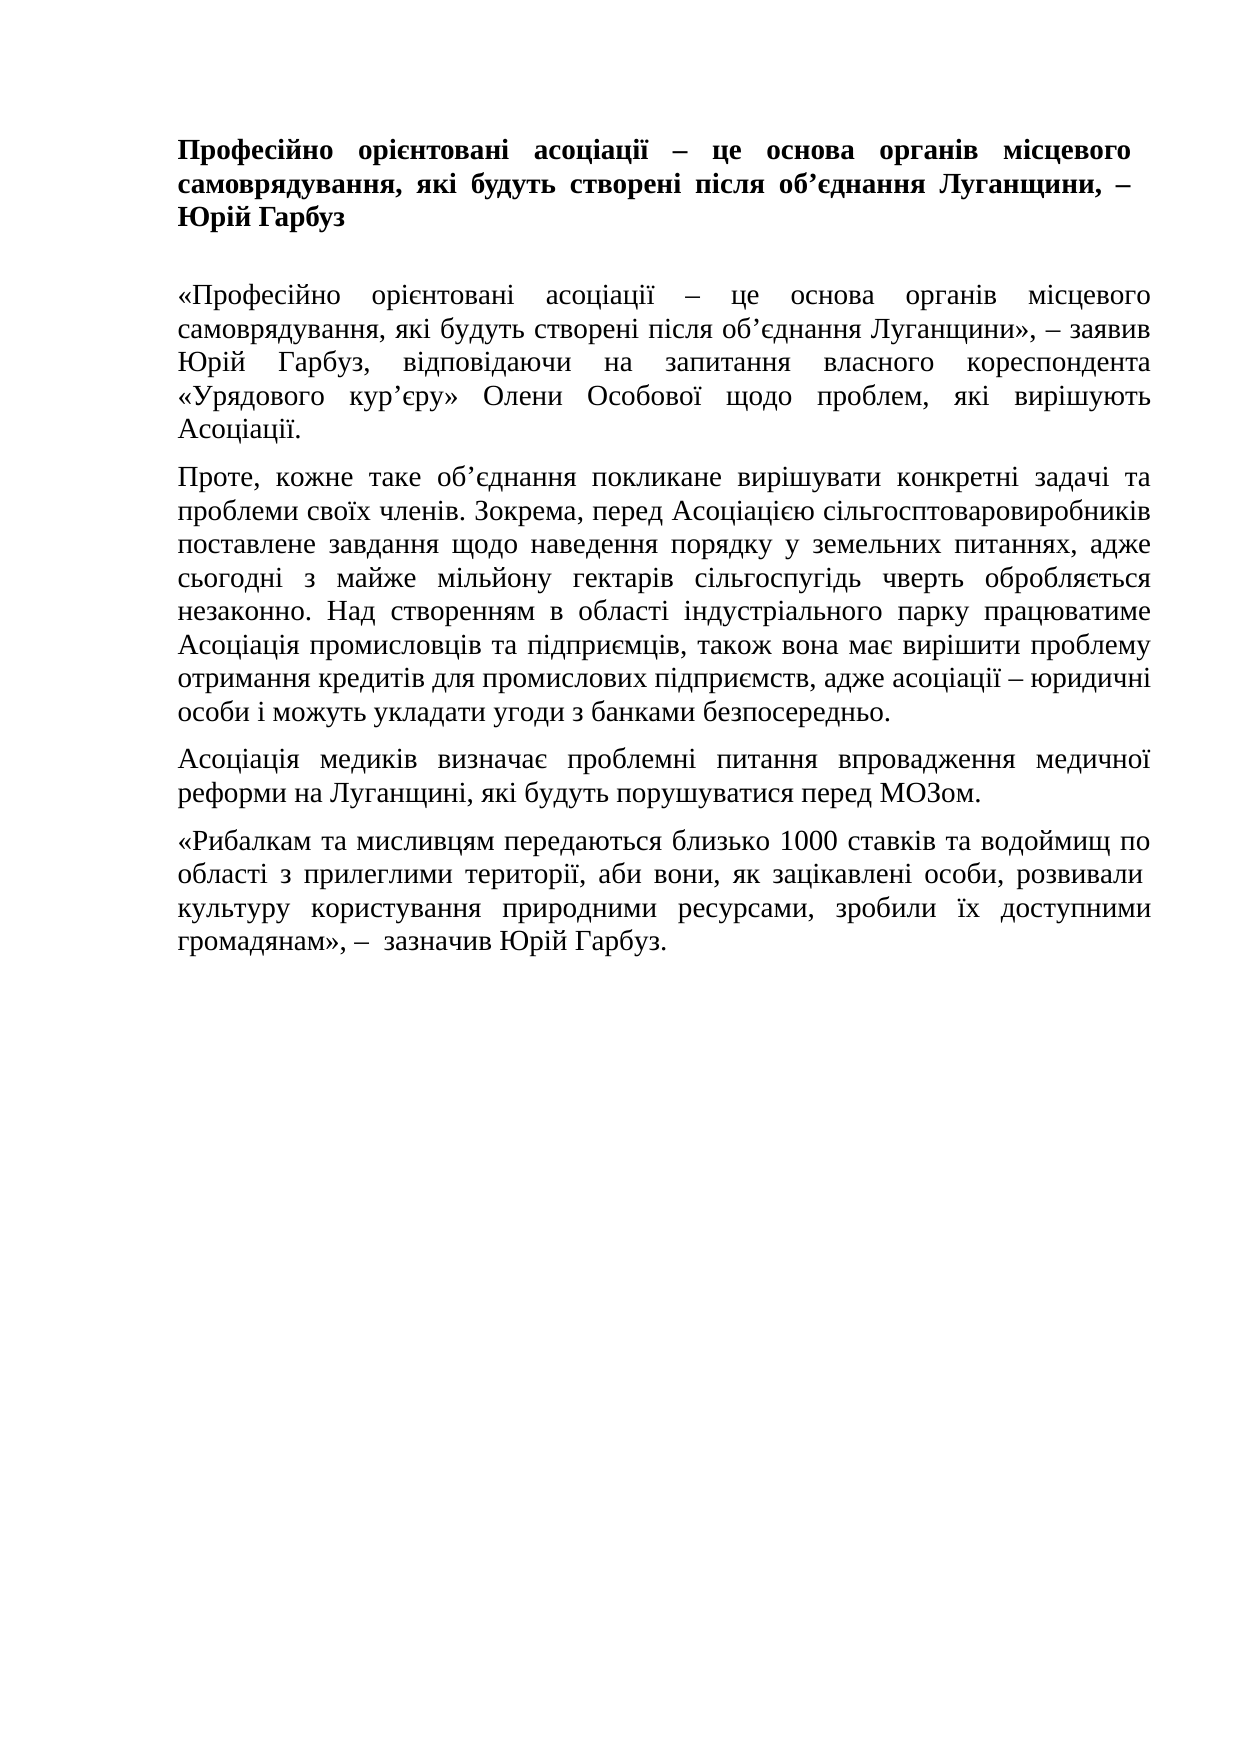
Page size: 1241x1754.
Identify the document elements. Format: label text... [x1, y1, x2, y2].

text «Професійно орієнтовані асоціації – це основа органів місцевого самоврядування, які будуть створені після об’єднання Луганщини», – заявив Юрій Гарбуз, відповідаючи на запитання власного кореспондента «Урядового кур’єру» Олени Особової щодо проблем, які вирішують Асоціації. [177, 277, 1152, 445]
text Асоціація медиків визначає проблемні питання впровадження медичної реформи на Луганщині, які будуть порушуватися перед МОЗом. [177, 742, 1152, 809]
text Проте, кожне таке об’єднання покликане вирішувати конкретні задачі та проблеми своїх членів. Зокрема, перед Асоціацією сільгосптоваровиробників поставлене завдання щодо наведення порядку у земельних питаннях, адже сьогодні з майже мільйону гектарів сільгоспугідь чверть обробляється незаконно. Над створенням в області індустріального парку працюватиме Асоціація промисловців та підприємців, також вона має вирішити проблему отримання кредитів для промислових підприємств, адже асоціації – юридичні особи і можуть укладати угоди з банками безпосередньо. [177, 459, 1152, 727]
text «Рибалкам та мисливцям передаються близько 1000 ставків та водоймищ по області з прилеглими території, аби вони, як зацікавлені особи, розвивали культуру користування природними ресурсами, зробили їх доступними громадянам», – зазначив Юрій Гарбуз. [177, 823, 1152, 957]
subtitle Професійно орієнтовані асоціації – це основа органів місцевого самоврядування, які будуть створені після об’єднання Луганщини, – Юрій Гарбуз [177, 132, 1132, 233]
